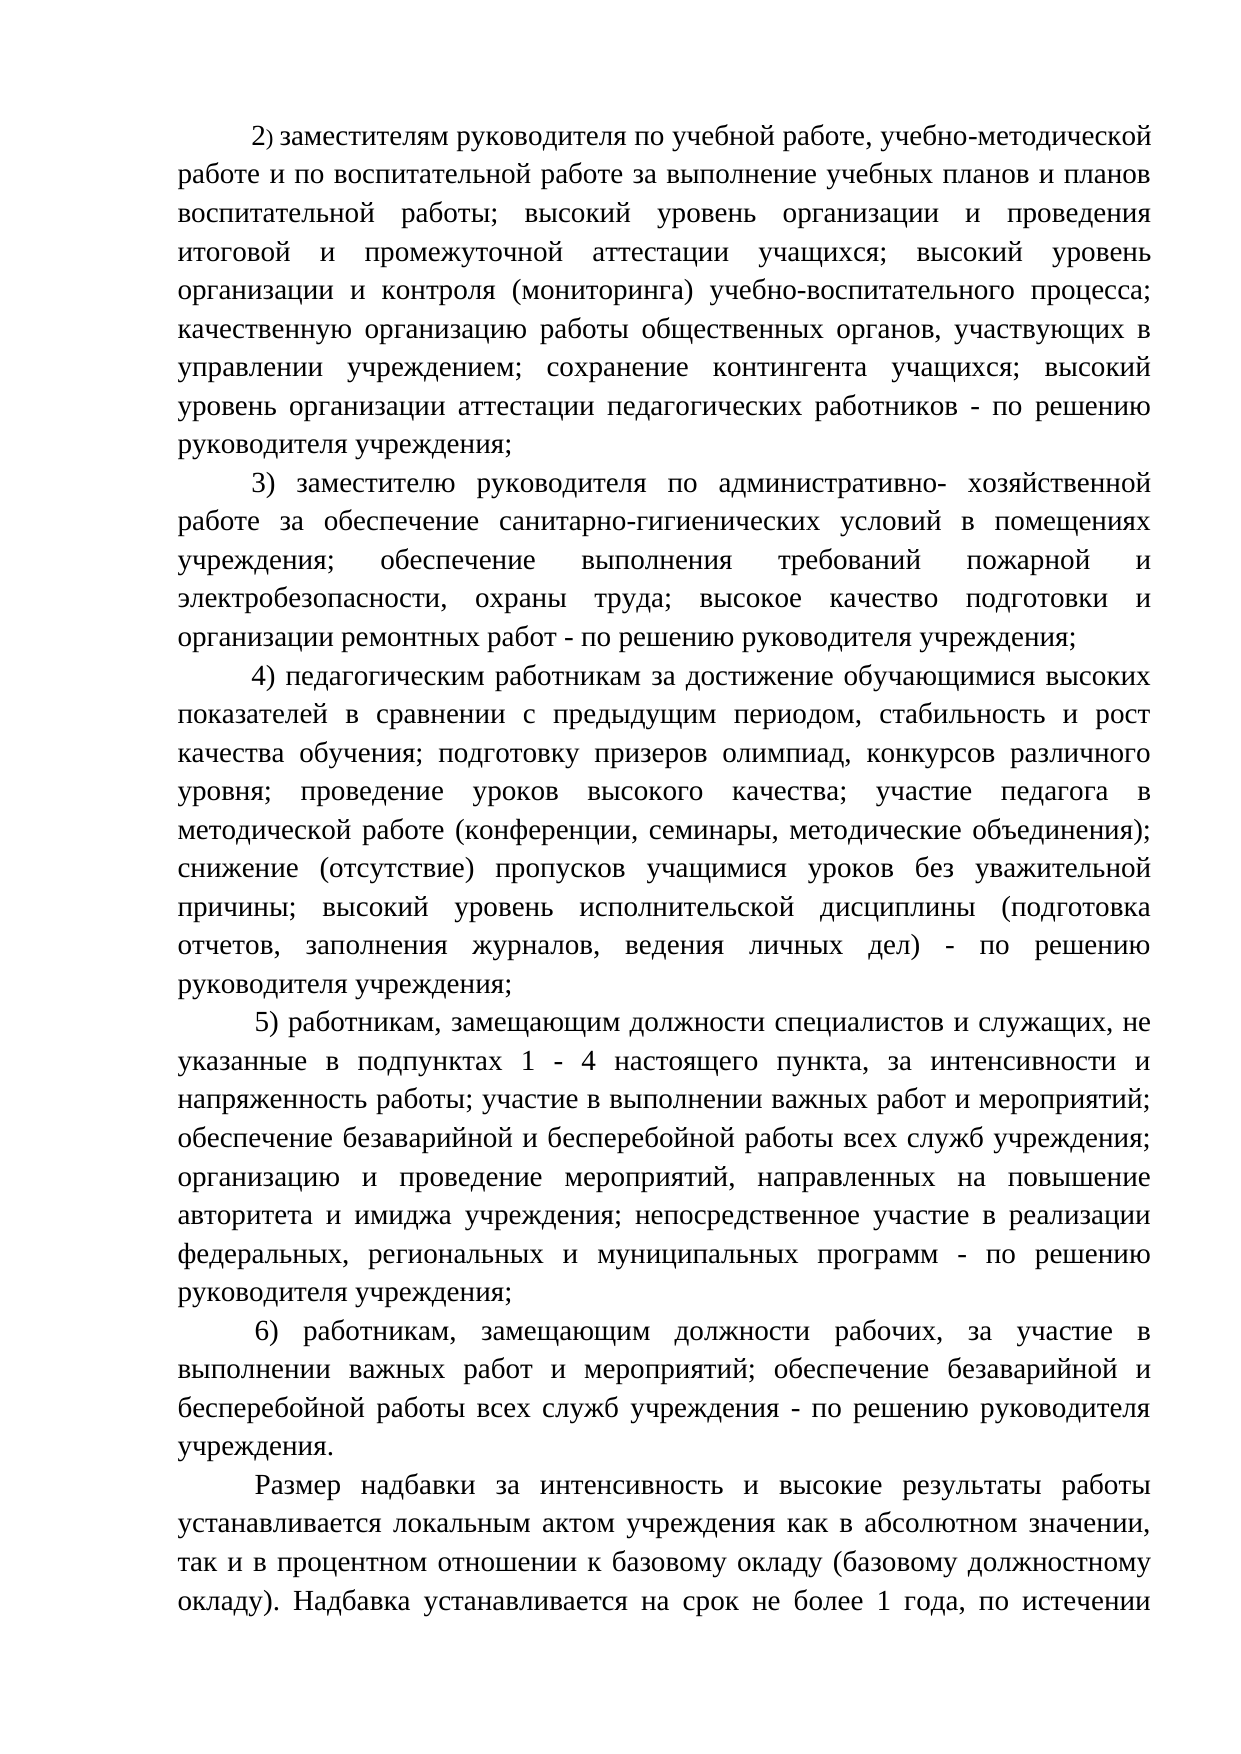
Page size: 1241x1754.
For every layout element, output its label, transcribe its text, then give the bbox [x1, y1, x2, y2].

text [177, 1467, 1152, 1616]
text 3) заместителю руководителя по административно- хозяйственной работе за обеспечение санитарно-гигиенических условий в помещениях учреждения; обеспечение выполнения требований пожарной и электробезопасности, охраны труда; высокое качество подготовки и организации ремонтных работ - по решению руководителя учреждения; [177, 465, 1152, 653]
text 6) работникам, замещающим должности рабочих, за участие в выполнении важных работ и мероприятий; обеспечение безаварийной и бесперебойной работы всех служб учреждения - по решению руководителя учреждения. [177, 1313, 1152, 1462]
text 4) педагогическим работникам за достижение обучающимися высоких показателей в сравнении с предыдущим периодом, стабильность и рост качества обучения; подготовку призеров олимпиад, конкурсов различного уровня; проведение уроков высокого качества; участие педагога в методической работе (конференции, семинары, методические объединения); снижение (отсутствие) пропусков учащимися уроков без уважительной причины; высокий уровень исполнительской дисциплины (подготовка отчетов, заполнения журналов, ведения личных дел) - по решению руководителя учреждения; [177, 658, 1152, 999]
text 2) заместителям руководителя по учебной работе, учебно-методической работе и по воспитательной работе за выполнение учебных планов и планов воспитательной работы; высокий уровень организации и проведения итоговой и промежуточной аттестации учащихся; высокий уровень организации и контроля (мониторинга) учебно-воспитательного процесса; качественную организацию работы общественных органов, участвующих в управлении учреждением; сохранение контингента учащихся; высокий уровень организации аттестации педагогических работников - по решению руководителя учреждения; [177, 118, 1152, 460]
text 5) работникам, замещающим должности специалистов и служащих, не указанные в подпунктах 1 - 4 настоящего пункта, за интенсивности и напряженность работы; участие в выполнении важных работ и мероприятий; обеспечение безаварийной и бесперебойной работы всех служб учреждения; организацию и проведение мероприятий, направленных на повышение авторитета и имиджа учреждения; непосредственное участие в реализации федеральных, региональных и муниципальных программ - по решению руководителя учреждения; [177, 1004, 1152, 1308]
